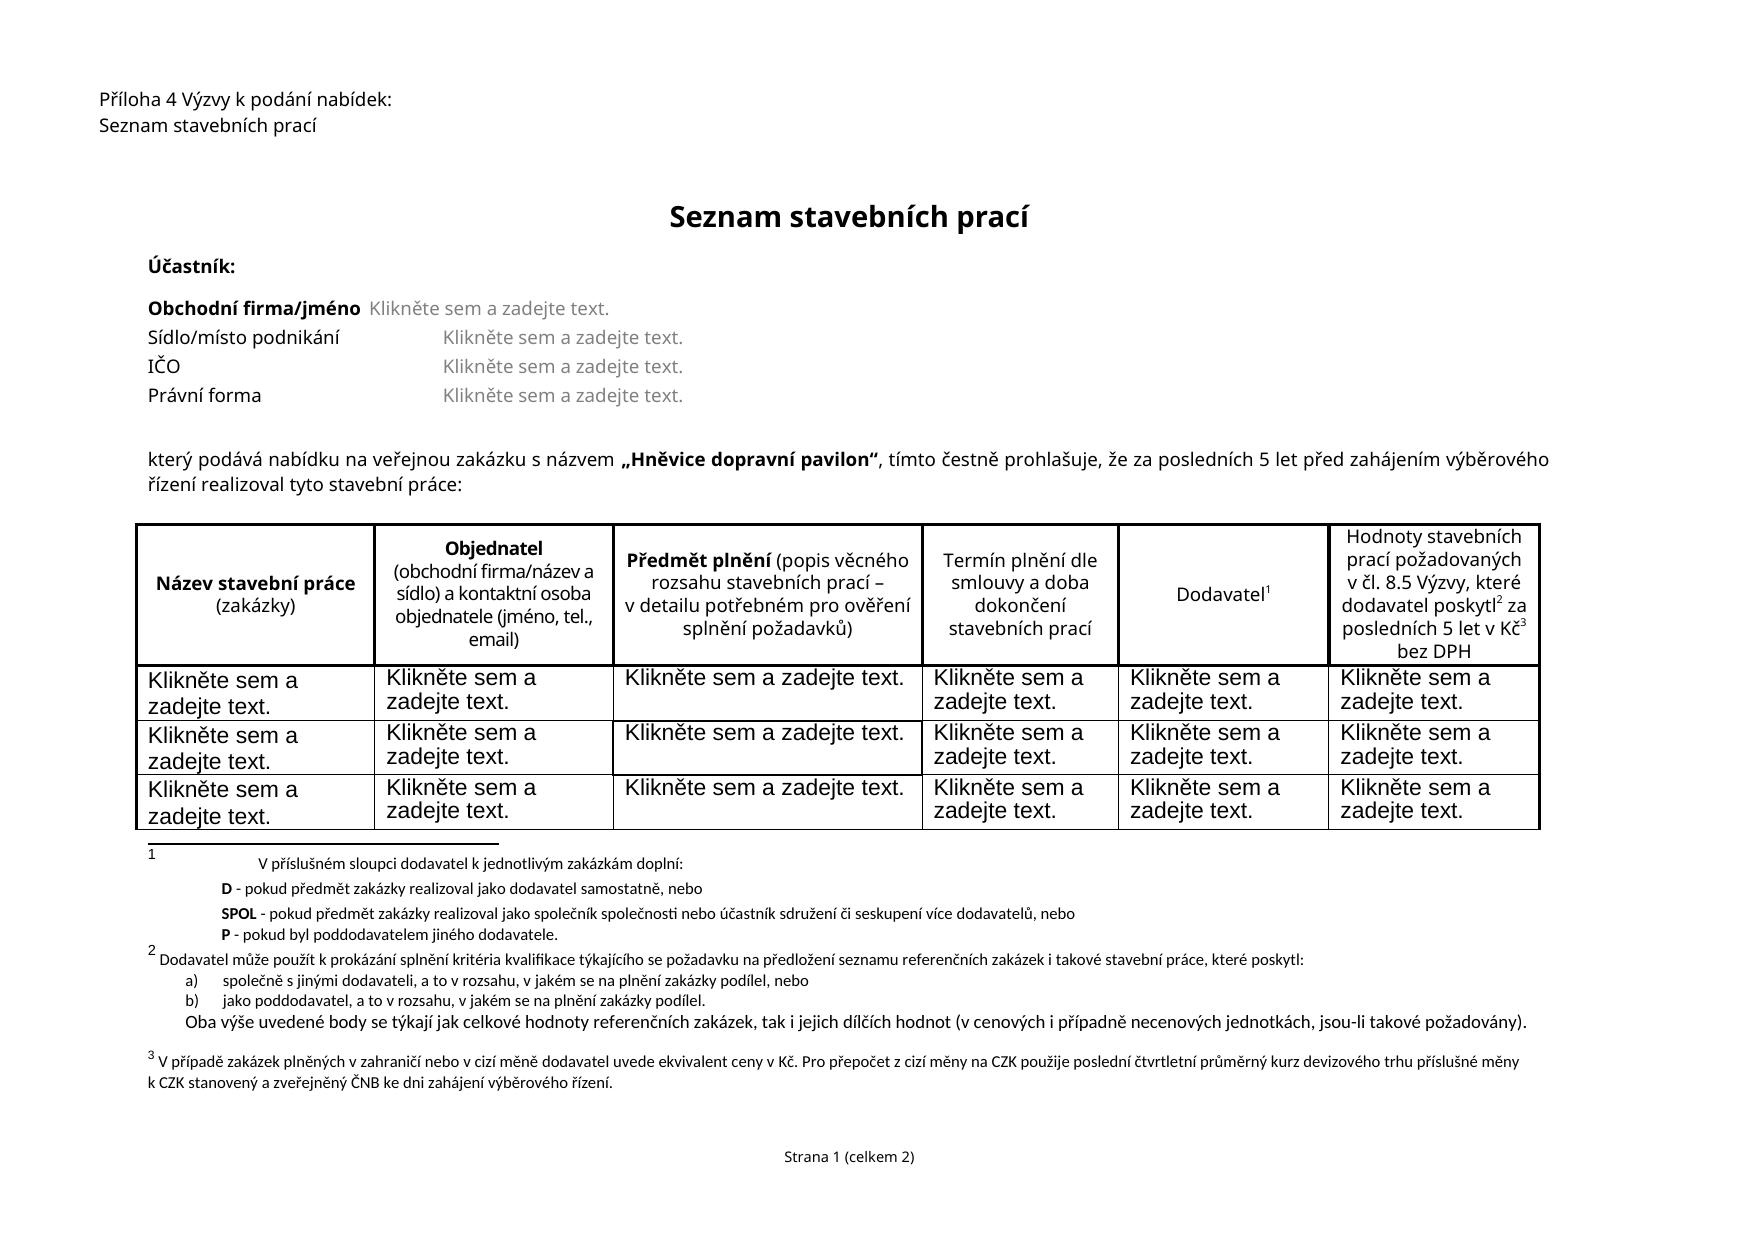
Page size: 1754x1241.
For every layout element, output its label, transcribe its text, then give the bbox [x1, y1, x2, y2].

text Obchodní firma/jméno [148, 292, 1551, 321]
table_header Objednatel (obchodní firma/název a sídlo) a kontaktní osoba objednatele (jméno, tel., email) [376, 526, 612, 664]
text IČO [148, 350, 1551, 379]
table_header Termín plnění dle smlouvy a doba dokončení stavebních prací [924, 526, 1117, 664]
table_header Hodnoty stavebních prací požadovaných v čl. 8.5 Výzvy, které dodavatel poskytl za posledních 5 let v Kč bez DPH [1331, 526, 1538, 664]
text který podává nabídku na veřejnou zakázku s názvem „Hněvice dopravní pavilon“, tímto čestně prohlašuje, že za posledních 5 let před zahájením výběrového řízení realizoval tyto stavební práce: [148, 446, 1551, 497]
text Sídlo/místo podnikání [148, 321, 1551, 350]
table_header Předmět plnění (popis věcného rozsahu stavebních prací – v detailu potřebném pro ověření splnění požadavků) [615, 526, 921, 664]
title Seznam stavebních prací [148, 196, 1551, 236]
table_header Název stavební práce (zakázky) [138, 526, 373, 664]
text Účastník: [148, 249, 1551, 279]
text Právní forma [148, 379, 1551, 408]
table_header Dodavatel [1120, 526, 1327, 664]
